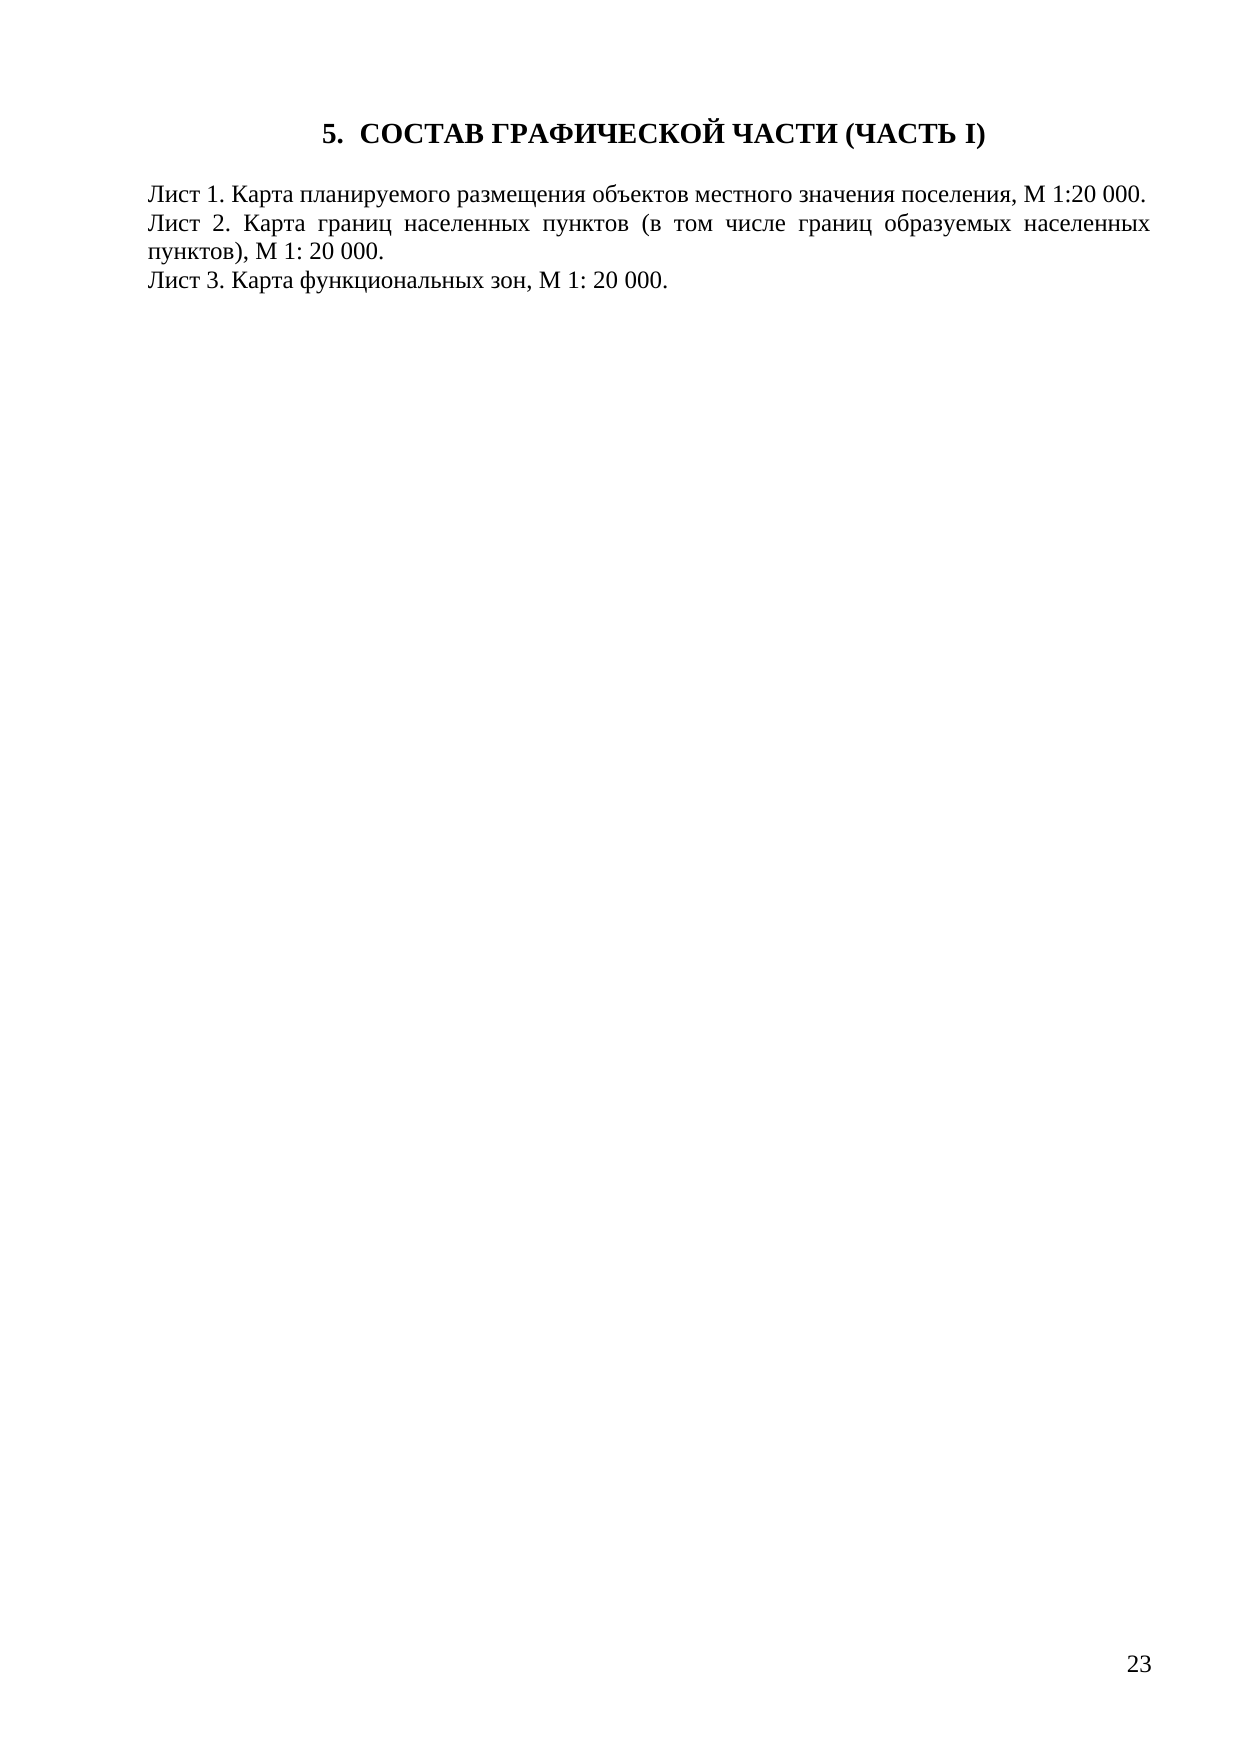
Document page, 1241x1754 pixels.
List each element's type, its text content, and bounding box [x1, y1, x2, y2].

text Лист 1. Карта планируемого размещения объектов местного значения поселения, М 1:20 000. [148, 179, 1152, 208]
text Лист 2. Карта границ населенных пунктов (в том числе границ образуемых населенных пунктов), М 1: 20 000. [148, 208, 1152, 265]
subtitle Состав графической части (Часть I) [156, 117, 1152, 150]
text Лист 3. Карта функциональных зон, М 1: 20 000. [148, 265, 1152, 294]
